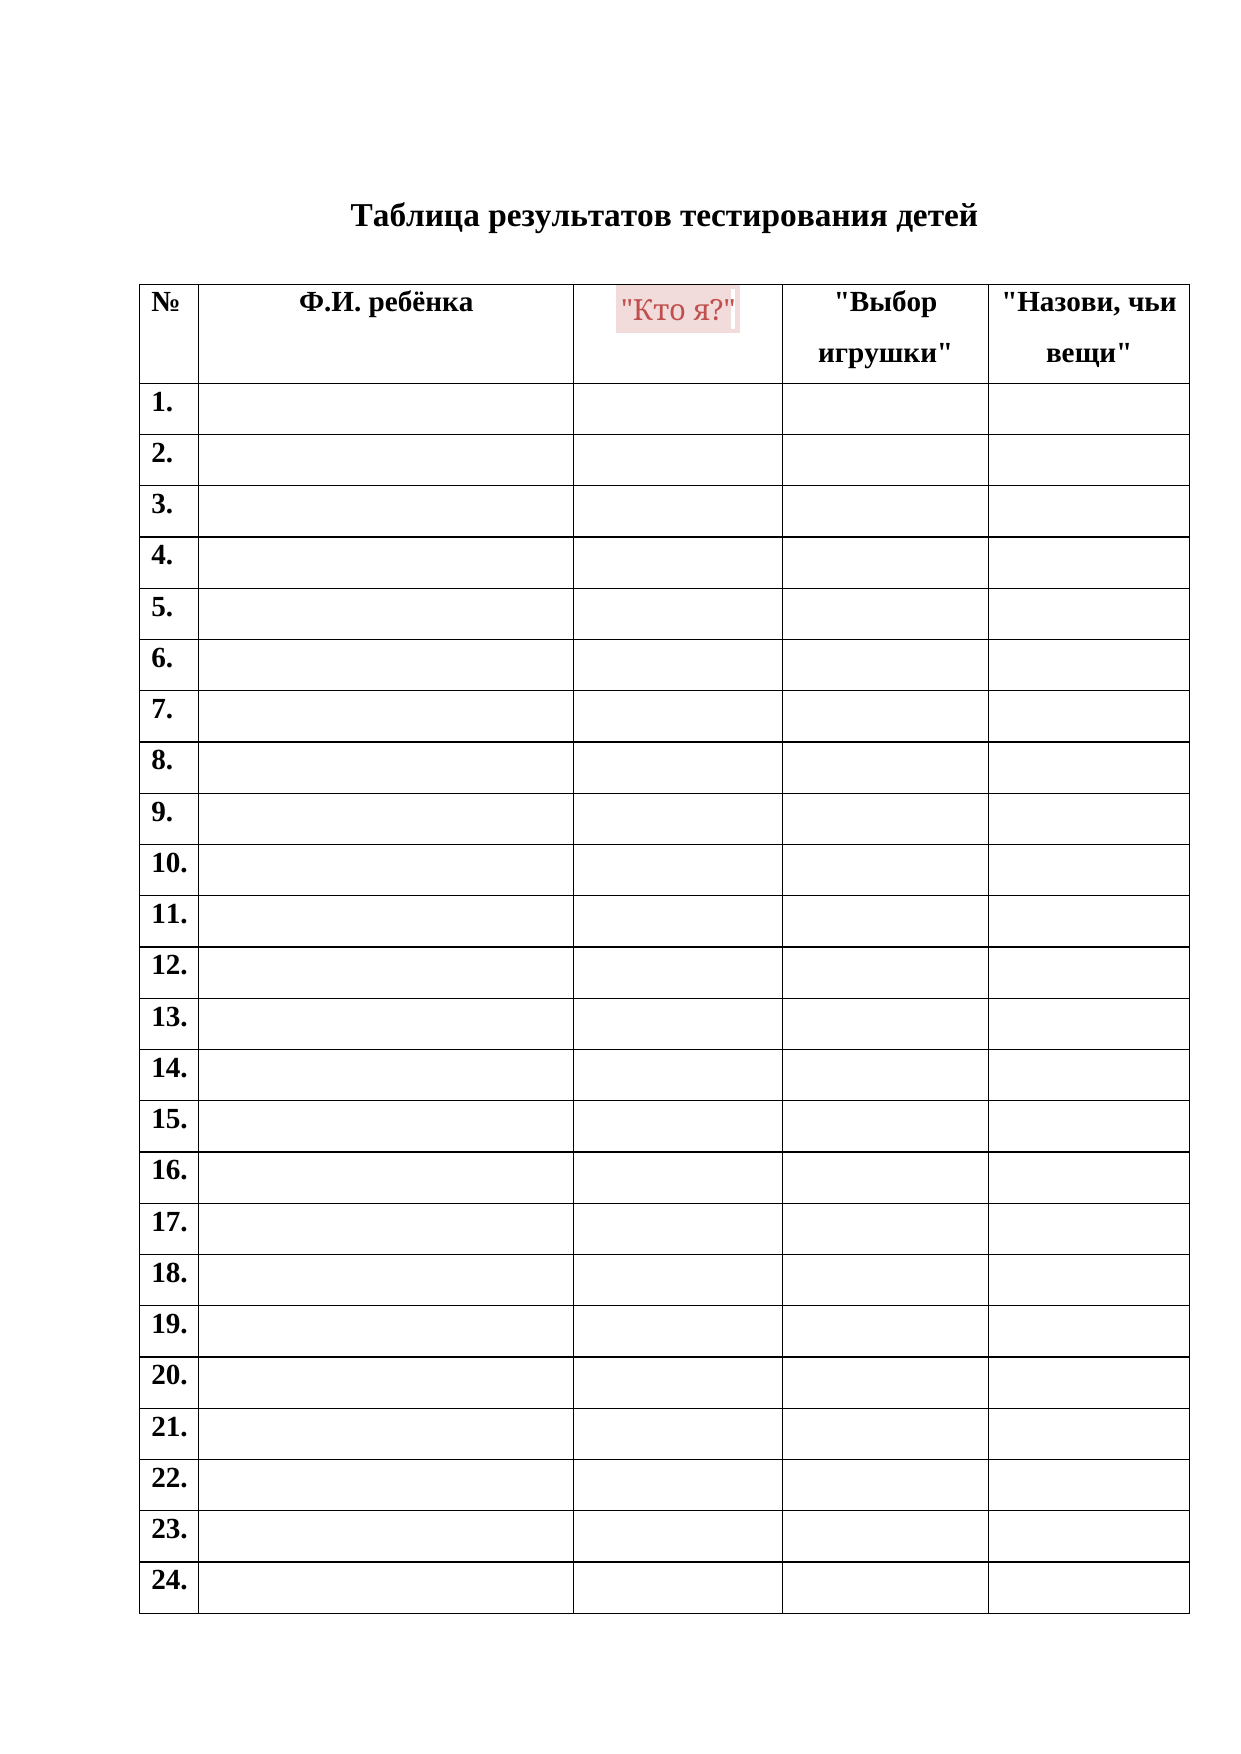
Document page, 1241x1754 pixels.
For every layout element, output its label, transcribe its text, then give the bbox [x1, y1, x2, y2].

table_cell [989, 691, 1189, 741]
table_cell 14. [140, 1050, 198, 1100]
table_cell 22. [140, 1460, 198, 1510]
table_cell 23. [140, 1511, 198, 1561]
table_cell [783, 384, 988, 434]
table_cell 13. [140, 999, 198, 1049]
table_cell [199, 794, 573, 844]
table_cell 18. [140, 1255, 198, 1305]
table_cell [989, 1306, 1189, 1356]
table_cell 16. [140, 1153, 198, 1203]
table_cell [783, 1358, 988, 1408]
table_cell [574, 1563, 782, 1613]
table_cell 11. [140, 896, 198, 946]
table_header "Назови, чьи вещи" [989, 285, 1189, 383]
table_cell 21. [140, 1409, 198, 1459]
table_cell [783, 999, 988, 1049]
table_cell 17. [140, 1204, 198, 1254]
table_cell [574, 486, 782, 536]
table_cell [199, 1511, 573, 1561]
table_cell [199, 486, 573, 536]
table_cell [574, 845, 782, 895]
table_cell 1. [140, 384, 198, 434]
text Таблица результатов тестирования детей [177, 195, 1152, 233]
table_cell [989, 1101, 1189, 1151]
table_cell [199, 948, 573, 998]
table_cell [783, 845, 988, 895]
table_cell 5. [140, 589, 198, 639]
table_cell [989, 486, 1189, 536]
table_cell [574, 743, 782, 793]
table_cell [199, 1153, 573, 1203]
table_cell [199, 691, 573, 741]
table_cell [783, 1563, 988, 1613]
table_header № [140, 285, 198, 383]
table_cell [574, 1358, 782, 1408]
table_cell 9. [140, 794, 198, 844]
table_cell [199, 538, 573, 588]
table_cell 24. [140, 1563, 198, 1613]
table_cell [574, 1409, 782, 1459]
table_cell [989, 1050, 1189, 1100]
table_cell [783, 743, 988, 793]
table_header "Кто я?" [574, 285, 782, 383]
table_cell [989, 999, 1189, 1049]
table_cell [989, 1153, 1189, 1203]
table_cell 8. [140, 743, 198, 793]
table_cell [574, 1050, 782, 1100]
table_cell [783, 1306, 988, 1356]
table_cell [199, 1358, 573, 1408]
table_cell [783, 1204, 988, 1254]
table_cell 15. [140, 1101, 198, 1151]
table_cell [783, 589, 988, 639]
table_cell 10. [140, 845, 198, 895]
table_cell [989, 384, 1189, 434]
table_header Ф.И. ребёнка [199, 285, 573, 383]
table_cell [989, 845, 1189, 895]
table_cell [783, 1255, 988, 1305]
table_cell [783, 1409, 988, 1459]
table_cell [574, 691, 782, 741]
table_cell [989, 1511, 1189, 1561]
table_cell [783, 486, 988, 536]
table_cell [783, 1460, 988, 1510]
table_cell [574, 948, 782, 998]
table_cell 20. [140, 1358, 198, 1408]
table_cell [783, 896, 988, 946]
table_cell [574, 1204, 782, 1254]
table_cell [199, 1255, 573, 1305]
table_cell [989, 1460, 1189, 1510]
table_cell [989, 1204, 1189, 1254]
table_cell [199, 589, 573, 639]
table_cell 6. [140, 640, 198, 690]
table_cell [199, 384, 573, 434]
table_cell 12. [140, 948, 198, 998]
table_cell 3. [140, 486, 198, 536]
table_cell [199, 640, 573, 690]
table_cell [783, 691, 988, 741]
table_cell [574, 640, 782, 690]
table_cell [989, 435, 1189, 485]
table_cell [199, 1101, 573, 1151]
table_cell [199, 845, 573, 895]
table_cell [574, 589, 782, 639]
table_cell [783, 1050, 988, 1100]
table_cell [574, 1153, 782, 1203]
table_cell [989, 743, 1189, 793]
table_cell [989, 1255, 1189, 1305]
table_cell 2. [140, 435, 198, 485]
table_cell [574, 1101, 782, 1151]
table_cell 4. [140, 538, 198, 588]
table_header "Выбор игрушки" [783, 285, 988, 383]
table_cell [574, 435, 782, 485]
table_cell [574, 1511, 782, 1561]
table_cell [783, 948, 988, 998]
table_cell [574, 538, 782, 588]
table_cell [199, 1409, 573, 1459]
table_cell [783, 435, 988, 485]
table_cell [989, 1409, 1189, 1459]
table_cell [989, 589, 1189, 639]
table_cell [199, 1306, 573, 1356]
table_cell [574, 1255, 782, 1305]
table_cell [989, 948, 1189, 998]
table_cell [783, 1153, 988, 1203]
table_cell [989, 794, 1189, 844]
table_cell [574, 896, 782, 946]
table_cell [783, 794, 988, 844]
table_cell [199, 435, 573, 485]
table_cell [199, 896, 573, 946]
table_cell [783, 1511, 988, 1561]
table_cell [783, 1101, 988, 1151]
table_cell [574, 384, 782, 434]
table_cell [199, 999, 573, 1049]
table_cell [989, 640, 1189, 690]
table_cell 19. [140, 1306, 198, 1356]
table_cell [989, 896, 1189, 946]
table_cell [199, 1050, 573, 1100]
table_cell [574, 1460, 782, 1510]
table_cell [574, 1306, 782, 1356]
table_cell [199, 1460, 573, 1510]
table_cell [199, 1204, 573, 1254]
table_cell [783, 538, 988, 588]
table_cell [989, 1358, 1189, 1408]
table_cell [989, 1563, 1189, 1613]
table_cell [199, 743, 573, 793]
table_cell [199, 1563, 573, 1613]
table_cell 7. [140, 691, 198, 741]
table_cell [989, 538, 1189, 588]
table_cell [783, 640, 988, 690]
table_cell [574, 999, 782, 1049]
table_cell [574, 794, 782, 844]
